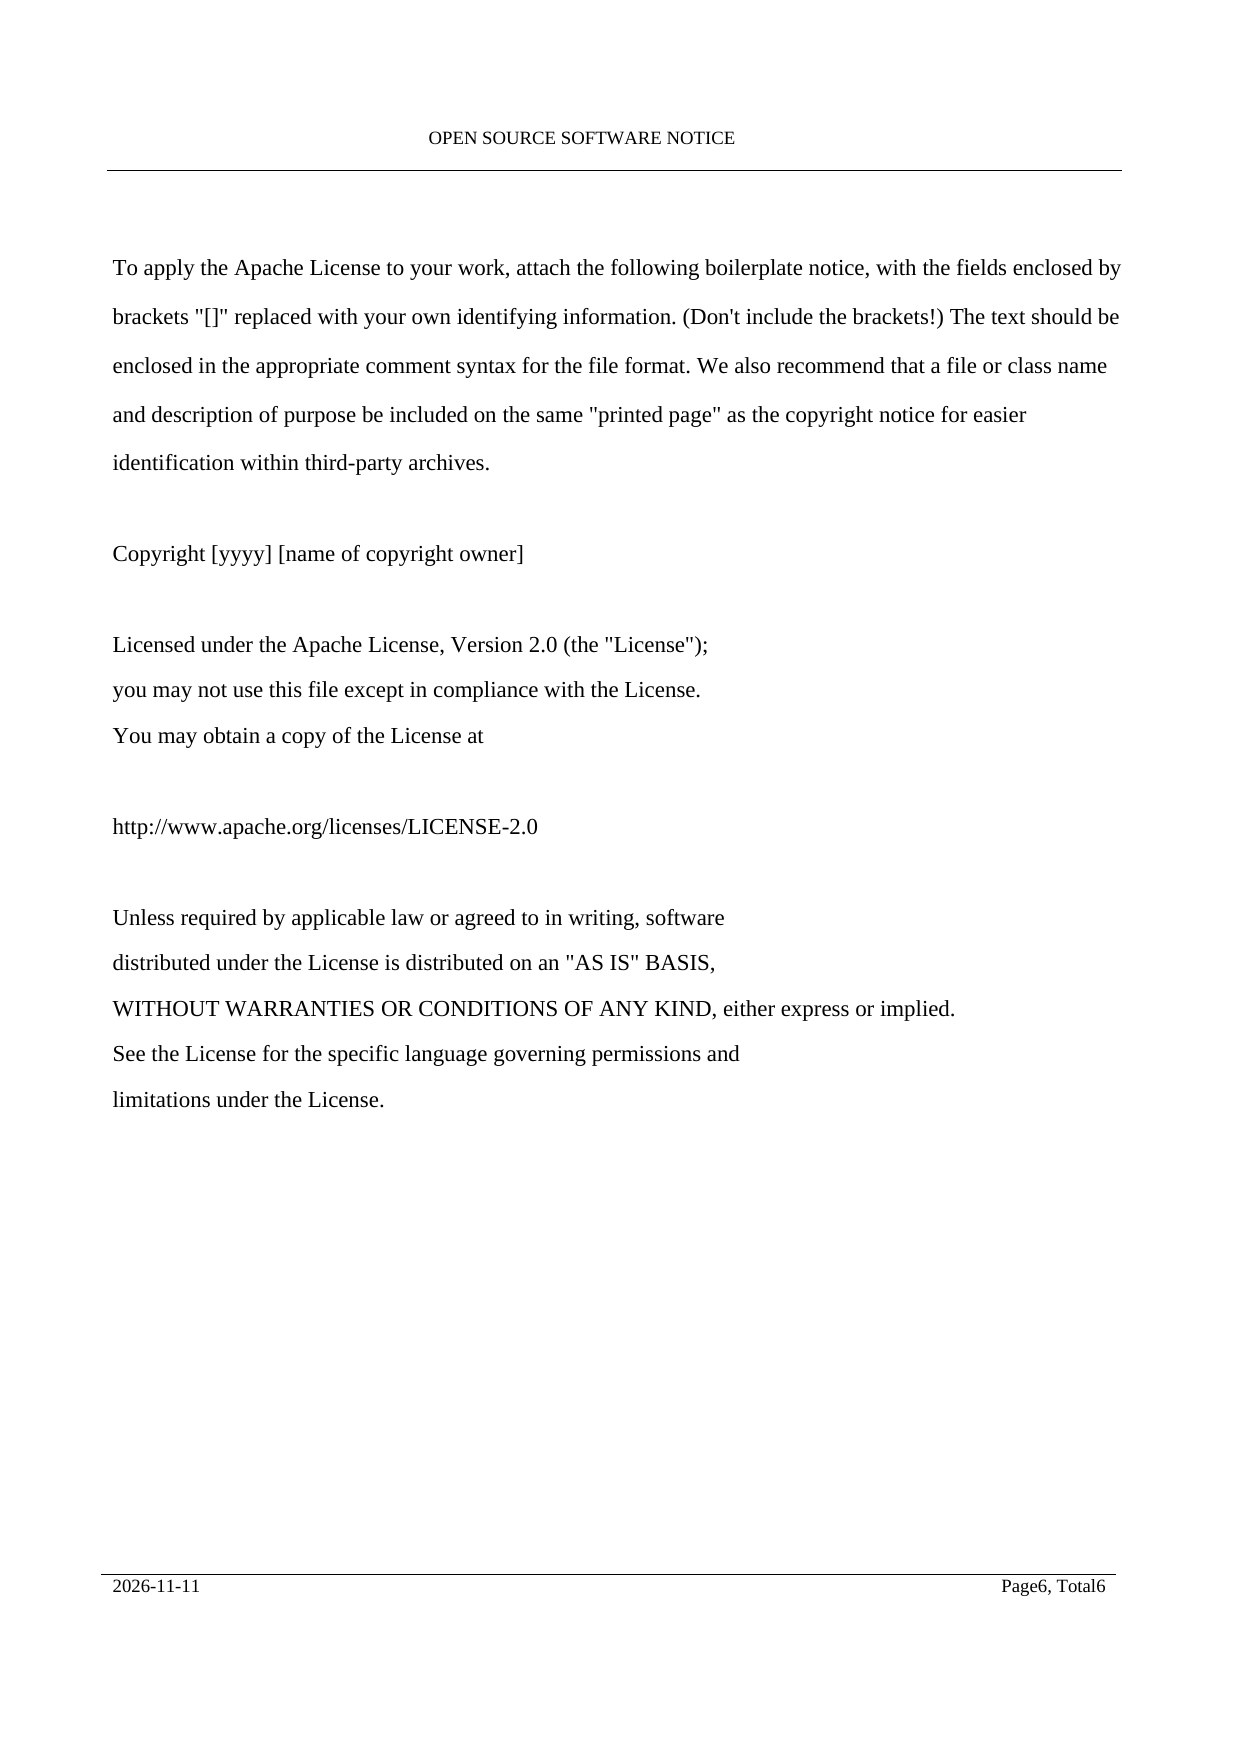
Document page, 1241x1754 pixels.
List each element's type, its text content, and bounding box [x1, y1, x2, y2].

text Licensed under the Apache License, Version 2.0 (the "License"); [112, 628, 1128, 660]
text http://www.apache.org/licenses/LICENSE-2.0 [112, 810, 1128, 842]
text To apply the Apache License to your work, attach the following boilerplate notice, with the fields enclosed by brackets "[]" replaced with your own identifying information. (Don't include the brackets!) The text should be enclosed in the appropriate comment syntax for the file format. We also recommend that a file or class name and description of purpose be included on the same "printed page" as the copyright notice for easier identification within third-party archives. [112, 251, 1128, 479]
text you may not use this file except in compliance with the License. [112, 673, 1128, 706]
text WITHOUT WARRANTIES OR CONDITIONS OF ANY KIND, either express or implied. [112, 992, 1128, 1024]
text distributed under the License is distributed on an "AS IS" BASIS, [112, 946, 1128, 979]
text Copyright [yyyy] [name of copyright owner] [112, 537, 1128, 570]
text limitations under the License. [112, 1083, 1128, 1116]
text Unless required by applicable law or agreed to in writing, software [112, 901, 1128, 933]
text See the License for the specific language governing permissions and [112, 1037, 1128, 1070]
text You may obtain a copy of the License at [112, 719, 1128, 752]
